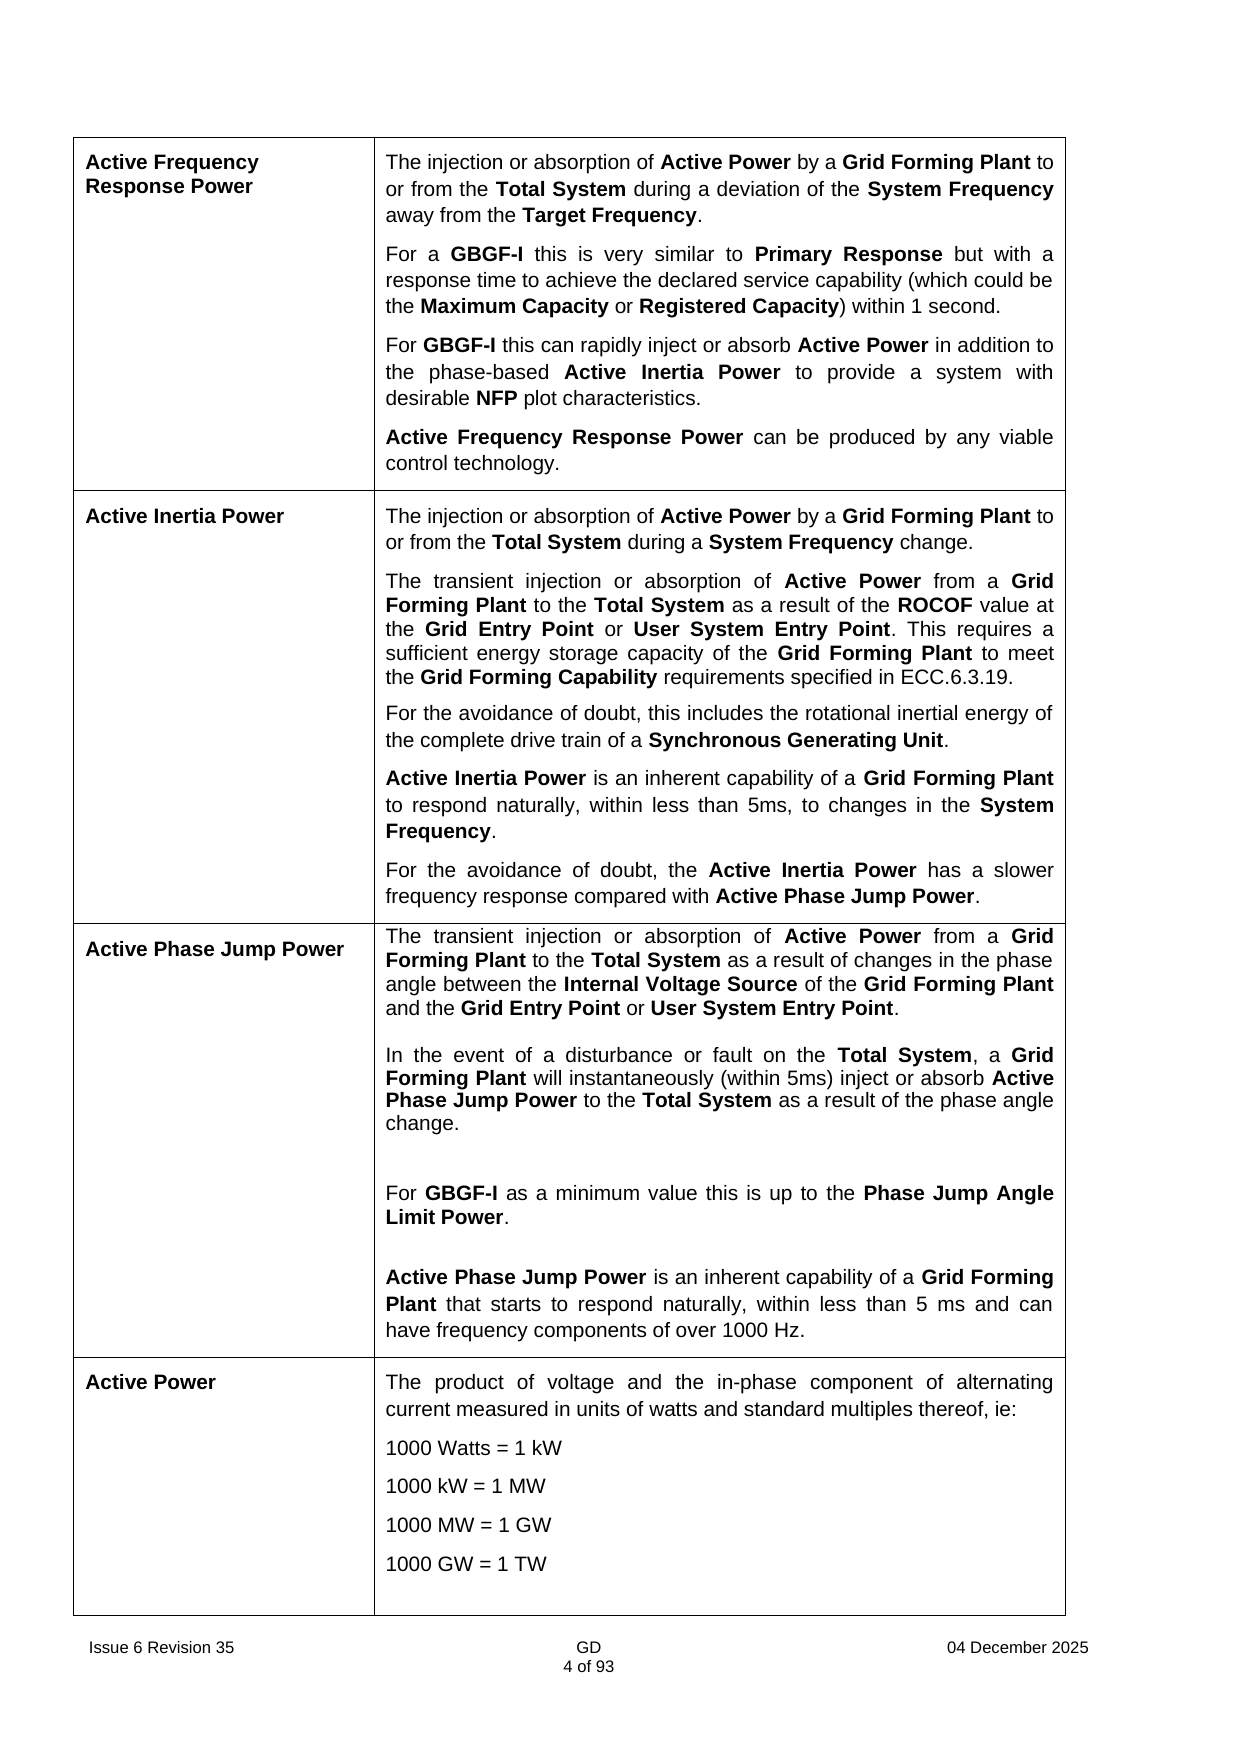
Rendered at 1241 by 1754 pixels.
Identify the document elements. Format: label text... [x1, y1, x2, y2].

table_cell Active Phase Jump Power [74, 924, 374, 1357]
table_cell Active Power [74, 1358, 374, 1615]
table_cell The product of voltage and the in-phase component of alternating current measured in units of watts and standard multiples thereof, ie: 1000 Watts = 1 kW 1000 kW = 1 MW 1000 MW = 1 GW 1000 GW = 1 TW [375, 1358, 1065, 1615]
table_cell Active Inertia Power [74, 491, 374, 923]
table_cell Active Frequency Response Power [74, 138, 374, 490]
table_cell The injection or absorption of Active Power by a Grid Forming Plant to or from the Total System during a System Frequency change. The transient injection or absorption of Active Power from a Grid Forming Plant to the Total System as a result of the ROCOF value at the Grid Entry Point or User System Entry Point. This requires a sufficient energy storage capacity of the Grid Forming Plant to meet the Grid Forming Capability requirements specified in ECC.6.3.19. For the avoidance of doubt, this includes the rotational inertial energy of the complete drive train of a Synchronous Generating Unit. Active Inertia Power is an inherent capability of a Grid Forming Plant to respond naturally, within less than 5ms, to changes in the System Frequency. For the avoidance of doubt, the Active Inertia Power has a slower frequency response compared with Active Phase Jump Power. [375, 491, 1065, 923]
table_cell The transient injection or absorption of Active Power from a Grid Forming Plant to the Total System as a result of changes in the phase angle between the Internal Voltage Source of the Grid Forming Plant and the Grid Entry Point or User System Entry Point. In the event of a disturbance or fault on the Total System, a Grid Forming Plant will instantaneously (within 5ms) inject or absorb Active Phase Jump Power to the Total System as a result of the phase angle change. For GBGF-I as a minimum value this is up to the Phase Jump Angle Limit Power. Active Phase Jump Power is an inherent capability of a Grid Forming Plant that starts to respond naturally, within less than 5 ms and can have frequency components of over 1000 Hz. [375, 924, 1065, 1357]
table_cell The injection or absorption of Active Power by a Grid Forming Plant to or from the Total System during a deviation of the System Frequency away from the Target Frequency. For a GBGF-I this is very similar to Primary Response but with a response time to achieve the declared service capability (which could be the Maximum Capacity or Registered Capacity) within 1 second. For GBGF-I this can rapidly inject or absorb Active Power in addition to the phase-based Active Inertia Power to provide a system with desirable NFP plot characteristics. Active Frequency Response Power can be produced by any viable control technology. [375, 138, 1065, 490]
